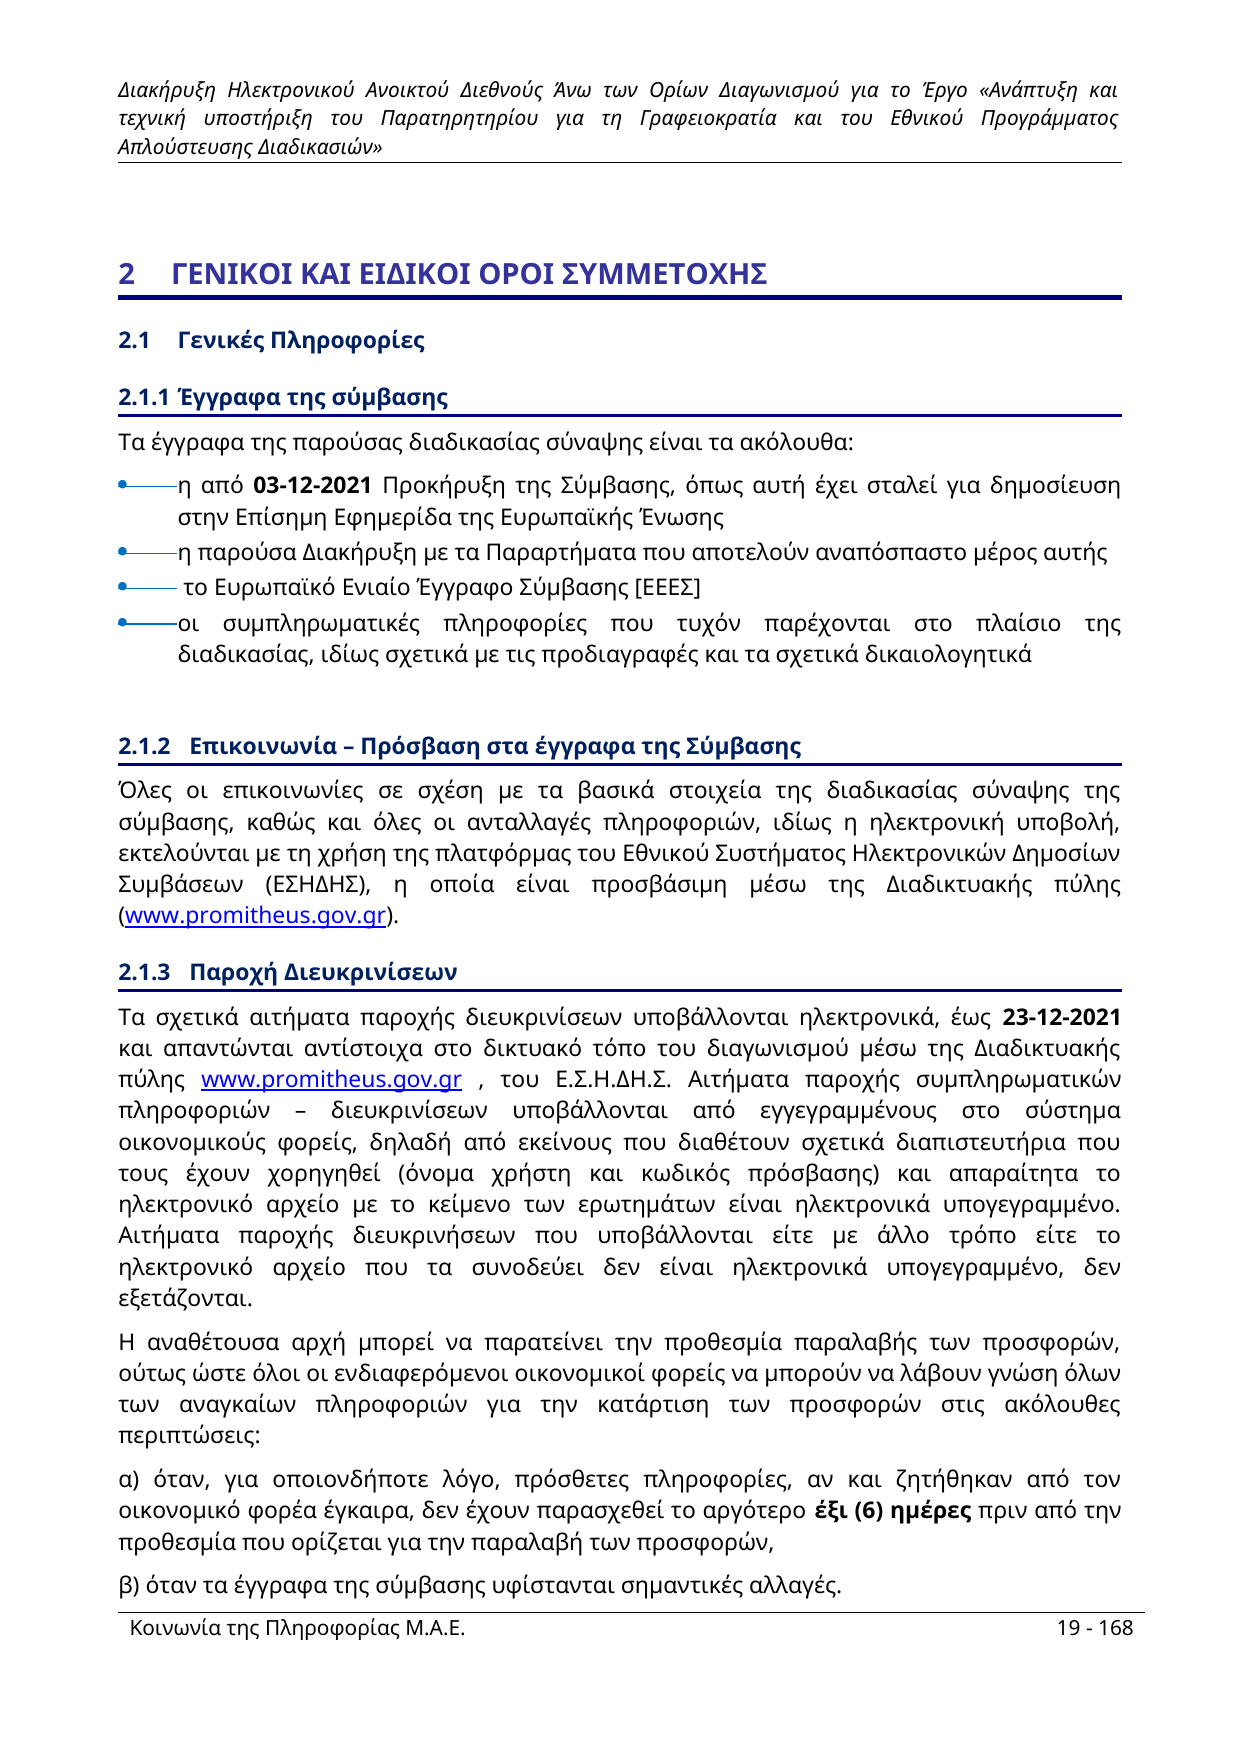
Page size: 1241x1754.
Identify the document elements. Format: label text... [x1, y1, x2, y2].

text Τα σχετικά αιτήματα παροχής διευκρινίσεων υποβάλλονται ηλεκτρονικά, έως 23-12-2021 και απαντώνται αντίστοιχα στο δικτυακό τόπο του διαγωνισμού μέσω της Διαδικτυακής πύλης www.promitheus.gov.gr , του Ε.Σ.Η.ΔΗ.Σ. Αιτήματα παροχής συμπληρωματικών πληροφοριών – διευκρινίσεων υποβάλλονται από εγγεγραμμένους στο σύστημα οικονομικούς φορείς, δηλαδή από εκείνους που διαθέτουν σχετικά διαπιστευτήρια που τους έχουν χορηγηθεί (όνομα χρήστη και κωδικός πρόσβασης) και απαραίτητα το ηλεκτρονικό αρχείο με το κείμενο των ερωτημάτων είναι ηλεκτρονικά υπογεγραμμένο. Αιτήματα παροχής διευκρινήσεων που υποβάλλονται είτε με άλλο τρόπο είτε το ηλεκτρονικό αρχείο που τα συνοδεύει δεν είναι ηλεκτρονικά υπογεγραμμένο, δεν εξετάζονται. [118, 1001, 1122, 1313]
subtitle Γενικές Πληροφορίες [118, 324, 1122, 356]
text α) όταν, για οποιονδήποτε λόγο, πρόσθετες πληροφορίες, αν και ζητήθηκαν από τον οικονομικό φορέα έγκαιρα, δεν έχουν παρασχεθεί το αργότερο έξι (6) ημέρες πριν από την προθεσμία που ορίζεται για την παραλαβή των προσφορών, [118, 1463, 1122, 1557]
list η από 03-12-2021 Προκήρυξη της Σύμβασης, όπως αυτή έχει σταλεί για δημοσίευση στην Επίσημη Εφημερίδα της Ευρωπαϊκής Ένωσης [118, 469, 1122, 532]
subtitle Παροχή Διευκρινίσεων [118, 956, 1122, 989]
text Τα έγγραφα της παρούσας διαδικασίας σύναψης είναι τα ακόλουθα: [118, 426, 1122, 457]
subtitle Επικοινωνία – Πρόσβαση στα έγγραφα της Σύμβασης [118, 730, 1122, 763]
subtitle Έγγραφα της σύμβασης [118, 381, 1122, 414]
list οι συμπληρωματικές πληροφορίες που τυχόν παρέχονται στο πλαίσιο της διαδικασίας, ιδίως σχετικά με τις προδιαγραφές και τα σχετικά δικαιολογητικά [118, 607, 1122, 669]
list η παρούσα Διακήρυξη με τα Παραρτήματα που αποτελούν αναπόσπαστο μέρος αυτής [118, 536, 1122, 567]
list το Ευρωπαϊκό Ενιαίο Έγγραφο Σύμβασης [ΕΕΕΣ] [118, 571, 1122, 603]
subtitle ΓΕΝΙΚΟΙ ΚΑΙ ΕΙΔΙΚΟΙ ΟΡΟΙ ΣΥΜΜΕΤΟΧΗΣ [118, 253, 1122, 295]
text Η αναθέτουσα αρχή μπορεί να παρατείνει την προθεσμία παραλαβής των προσφορών, ούτως ώστε όλοι οι ενδιαφερόμενοι οικονομικοί φορείς να μπορούν να λάβουν γνώση όλων των αναγκαίων πληροφοριών για την κατάρτιση των προσφορών στις ακόλουθες περιπτώσεις: [118, 1326, 1122, 1451]
text β) όταν τα έγγραφα της σύμβασης υφίστανται σημαντικές αλλαγές. [118, 1569, 1122, 1601]
text Όλες οι επικοινωνίες σε σχέση με τα βασικά στοιχεία της διαδικασίας σύναψης της σύμβασης, καθώς και όλες οι ανταλλαγές πληροφοριών, ιδίως η ηλεκτρονική υποβολή, εκτελούνται με τη χρήση της πλατφόρμας του Εθνικού Συστήματος Ηλεκτρονικών Δημοσίων Συμβάσεων (ΕΣΗΔΗΣ), η οποία είναι προσβάσιμη μέσω της Διαδικτυακής πύλης (www.promitheus.gov.gr). [118, 774, 1122, 931]
